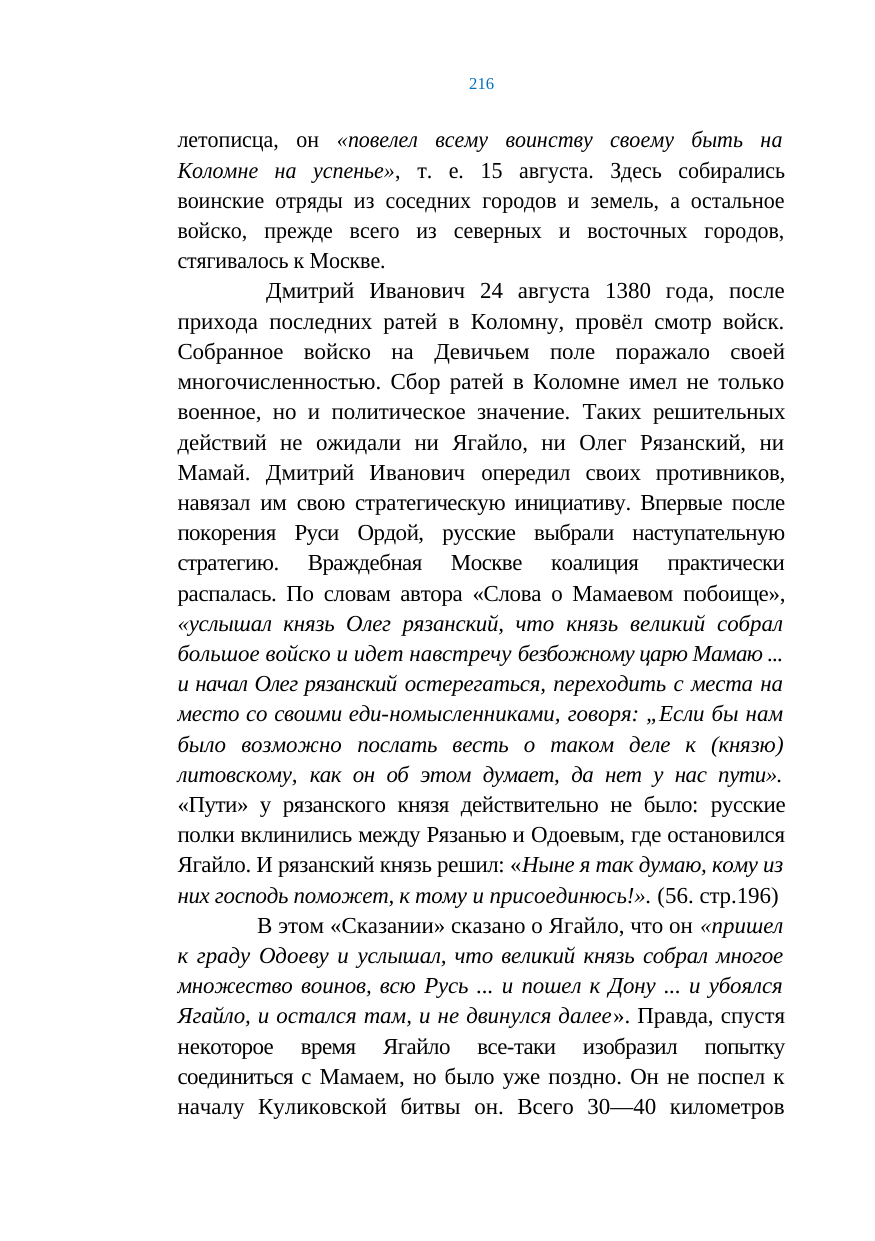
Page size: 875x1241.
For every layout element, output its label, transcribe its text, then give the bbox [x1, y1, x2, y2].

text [177, 127, 786, 274]
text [177, 912, 786, 1119]
text Дмитрий Иванович 24 августа 1380 года, после прихода последних ратей в Коломну, провёл смотр войск. Собранное войско на Девичьем поле поражало своей многочисленностью. Сбор ратей в Коломне имел не только военное, но и политическое значение. Таких решительных действий не ожидали ни Ягайло, ни Олег Рязанский, ни Мамай. Дмитрий Иванович опередил своих противников, навязал им свою стратегическую инициативу. Впервые после покорения Руси Ордой, русские выбрали наступательную стратегию. Враждебная Москве коалиция практически распалась. По словам автора «Слова о Мамаевом побоище», «услышал князь Олег рязанский, что князь великий собрал большое войско и идет навстречу безбожному царю Мамаю ... и начал Олег рязанский остерегаться, переходить с места на место со своими еди-номысленниками, говоря: „Если бы нам было возможно послать весть о таком деле к (князю) литовскому, как он об этом думает, да нет у нас пути». «Пути» у рязанского князя действительно не было: русские полки вклинились между Рязанью и Одоевым, где остановился Ягайло. И рязанский князь решил: «Ныне я так думаю, кому из них господь поможет, к тому и присоединюсь!». (56. стр.196) [177, 278, 786, 908]
